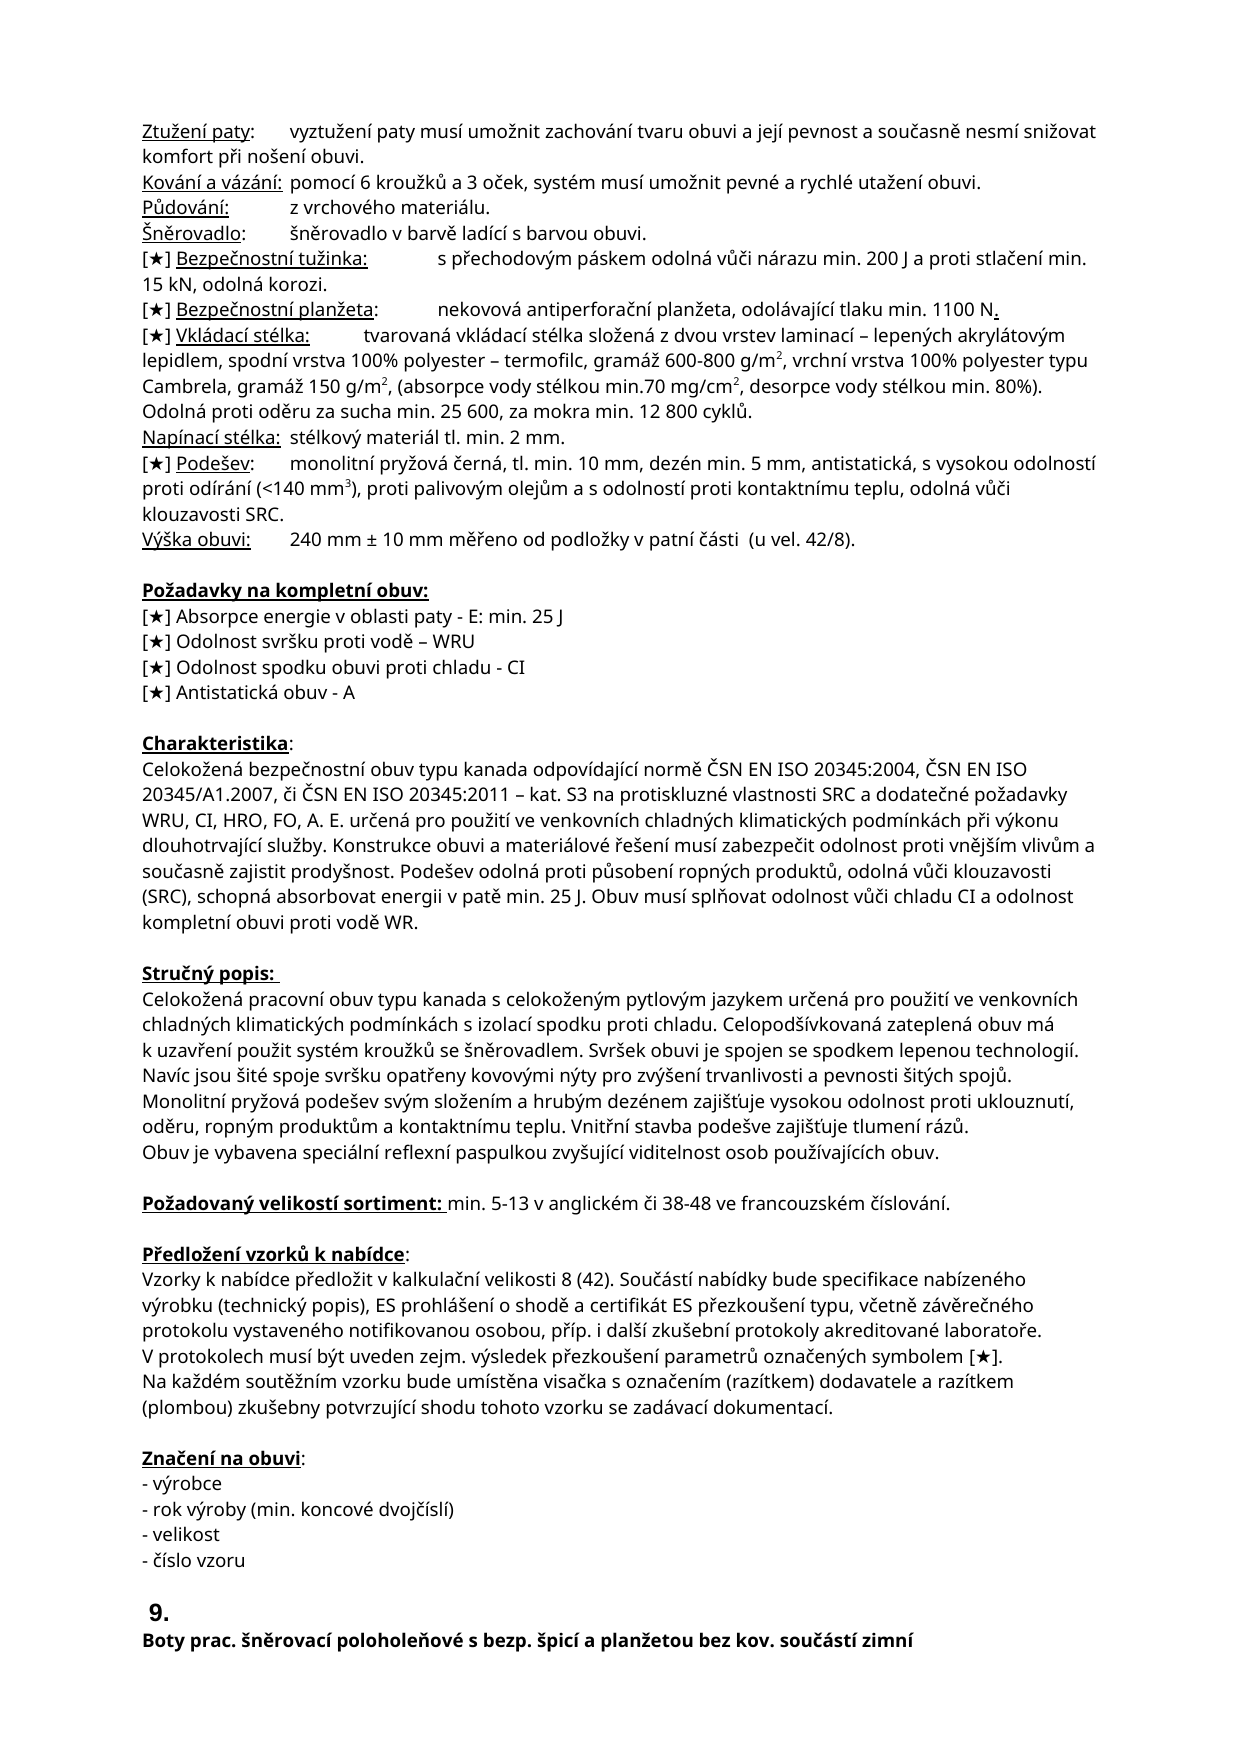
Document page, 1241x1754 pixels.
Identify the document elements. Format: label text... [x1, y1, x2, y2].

text Požadovaný velikostí sortiment: min. 5-13 v anglickém či 38-48 ve francouzském číslování. [142, 1190, 1098, 1216]
text [★] Odolnost svršku proti vodě – WRU [142, 628, 1098, 654]
text Půdování: z vrchového materiálu. [142, 195, 1098, 220]
text Boty prac. šněrovací poloholeňové s bezp. špicí a planžetou bez kov. součástí zimní [142, 1627, 1098, 1653]
text - výrobce [142, 1471, 1098, 1496]
text Požadavky na kompletní obuv: [142, 577, 1098, 603]
text [★] Antistatická obuv - A [142, 679, 1098, 705]
text Charakteristika: [142, 731, 1098, 756]
text - číslo vzoru [142, 1547, 1098, 1573]
text Ztužení paty: vyztužení paty musí umožnit zachování tvaru obuvi a její pevnost a současně nesmí snižovat komfort při nošení obuvi. [142, 118, 1098, 169]
text - velikost [142, 1522, 1098, 1547]
text Kování a vázání: pomocí 6 kroužků a 3 oček, systém musí umožnit pevné a rychlé utažení obuvi. [142, 169, 1098, 195]
text - rok výroby (min. koncové dvojčíslí) [142, 1496, 1098, 1522]
text Předložení vzorků k nabídce: [142, 1241, 1098, 1267]
text Celokožená pracovní obuv typu kanada s celokoženým pytlovým jazykem určená pro použití ve venkovních chladných klimatických podmínkách s izolací spodku proti chladu. Celopodšívkovaná zateplená obuv má k uzavření použit systém kroužků se šněrovadlem. Svršek obuvi je spojen se spodkem lepenou technologií. Navíc jsou šité spoje svršku opatřeny kovovými nýty pro zvýšení trvanlivosti a pevnosti šitých spojů. Monolitní pryžová podešev svým složením a hrubým dezénem zajišťuje vysokou odolnost proti uklouznutí, oděru, ropným produktům a kontaktnímu teplu. Vnitřní stavba podešve zajišťuje tlumení rázů. [142, 986, 1098, 1139]
text Značení na obuvi: [142, 1445, 1098, 1471]
text [★] Odolnost spodku obuvi proti chladu - CI [142, 654, 1098, 679]
text Vzorky k nabídce předložit v kalkulační velikosti 8 (42). Součástí nabídky bude specifikace nabízeného výrobku (technický popis), ES prohlášení o shodě a certifikát ES přezkoušení typu, včetně závěrečného protokolu vystaveného notifikovanou osobou, příp. i další zkušební protokoly akreditované laboratoře. V protokolech musí být uveden zejm. výsledek přezkoušení parametrů označených symbolem [★]. [142, 1267, 1098, 1369]
text Stručný popis: [142, 960, 1098, 986]
text [★] Podešev: monolitní pryžová černá, tl. min. 10 mm, dezén min. 5 mm, antistatická, s vysokou odolností proti odírání (<140 mm3), proti palivovým olejům a s odolností proti kontaktnímu teplu, odolná vůči klouzavosti SRC. [142, 450, 1098, 526]
text [★] Bezpečnostní tužinka: s přechodovým páskem odolná vůči nárazu min. 200 J a proti stlačení min. 15 kN, odolná korozi. [142, 246, 1098, 297]
text Celokožená bezpečnostní obuv typu kanada odpovídající normě ČSN EN ISO 20345:2004, ČSN EN ISO 20345/A1.2007, či ČSN EN ISO 20345:2011 – kat. S3 na protiskluzné vlastnosti SRC a dodatečné požadavky WRU, CI, HRO, FO, A. E. určená pro použití ve venkovních chladných klimatických podmínkách při výkonu dlouhotrvající služby. Konstrukce obuvi a materiálové řešení musí zabezpečit odolnost proti vnějším vlivům a současně zajistit prodyšnost. Podešev odolná proti působení ropných produktů, odolná vůči klouzavosti (SRC), schopná absorbovat energii v patě min. 25 J. Obuv musí splňovat odolnost vůči chladu CI a odolnost kompletní obuvi proti vodě WR. [142, 756, 1098, 935]
text Obuv je vybavena speciální reflexní paspulkou zvyšující viditelnost osob používajících obuv. [142, 1139, 1098, 1164]
text Šněrovadlo: šněrovadlo v barvě ladící s barvou obuvi. [142, 220, 1098, 246]
text [★] Absorpce energie v oblasti paty - E: min. 25 J [142, 603, 1098, 628]
text [★] Bezpečnostní planžeta: nekovová antiperforační planžeta, odolávající tlaku min. 1100 N. [142, 297, 1098, 322]
text Napínací stélka: stélkový materiál tl. min. 2 mm. [142, 424, 1098, 450]
text Na každém soutěžním vzorku bude umístěna visačka s označením (razítkem) dodavatele a razítkem (plombou) zkušebny potvrzující shodu tohoto vzorku se zadávací dokumentací. [142, 1369, 1098, 1420]
text Výška obuvi: 240 mm ± 10 mm měřeno od podložky v patní části (u vel. 42/8). [142, 526, 1098, 552]
text [★] Vkládací stélka: tvarovaná vkládací stélka složená z dvou vrstev laminací – lepených akrylátovým lepidlem, spodní vrstva 100% polyester – termofilc, gramáž 600-800 g/m2, vrchní vrstva 100% polyester typu Cambrela, gramáž 150 g/m2, (absorpce vody stélkou min.70 mg/cm2, desorpce vody stélkou min. 80%). Odolná proti oděru za sucha min. 25 600, za mokra min. 12 800 cyklů. [142, 322, 1098, 424]
